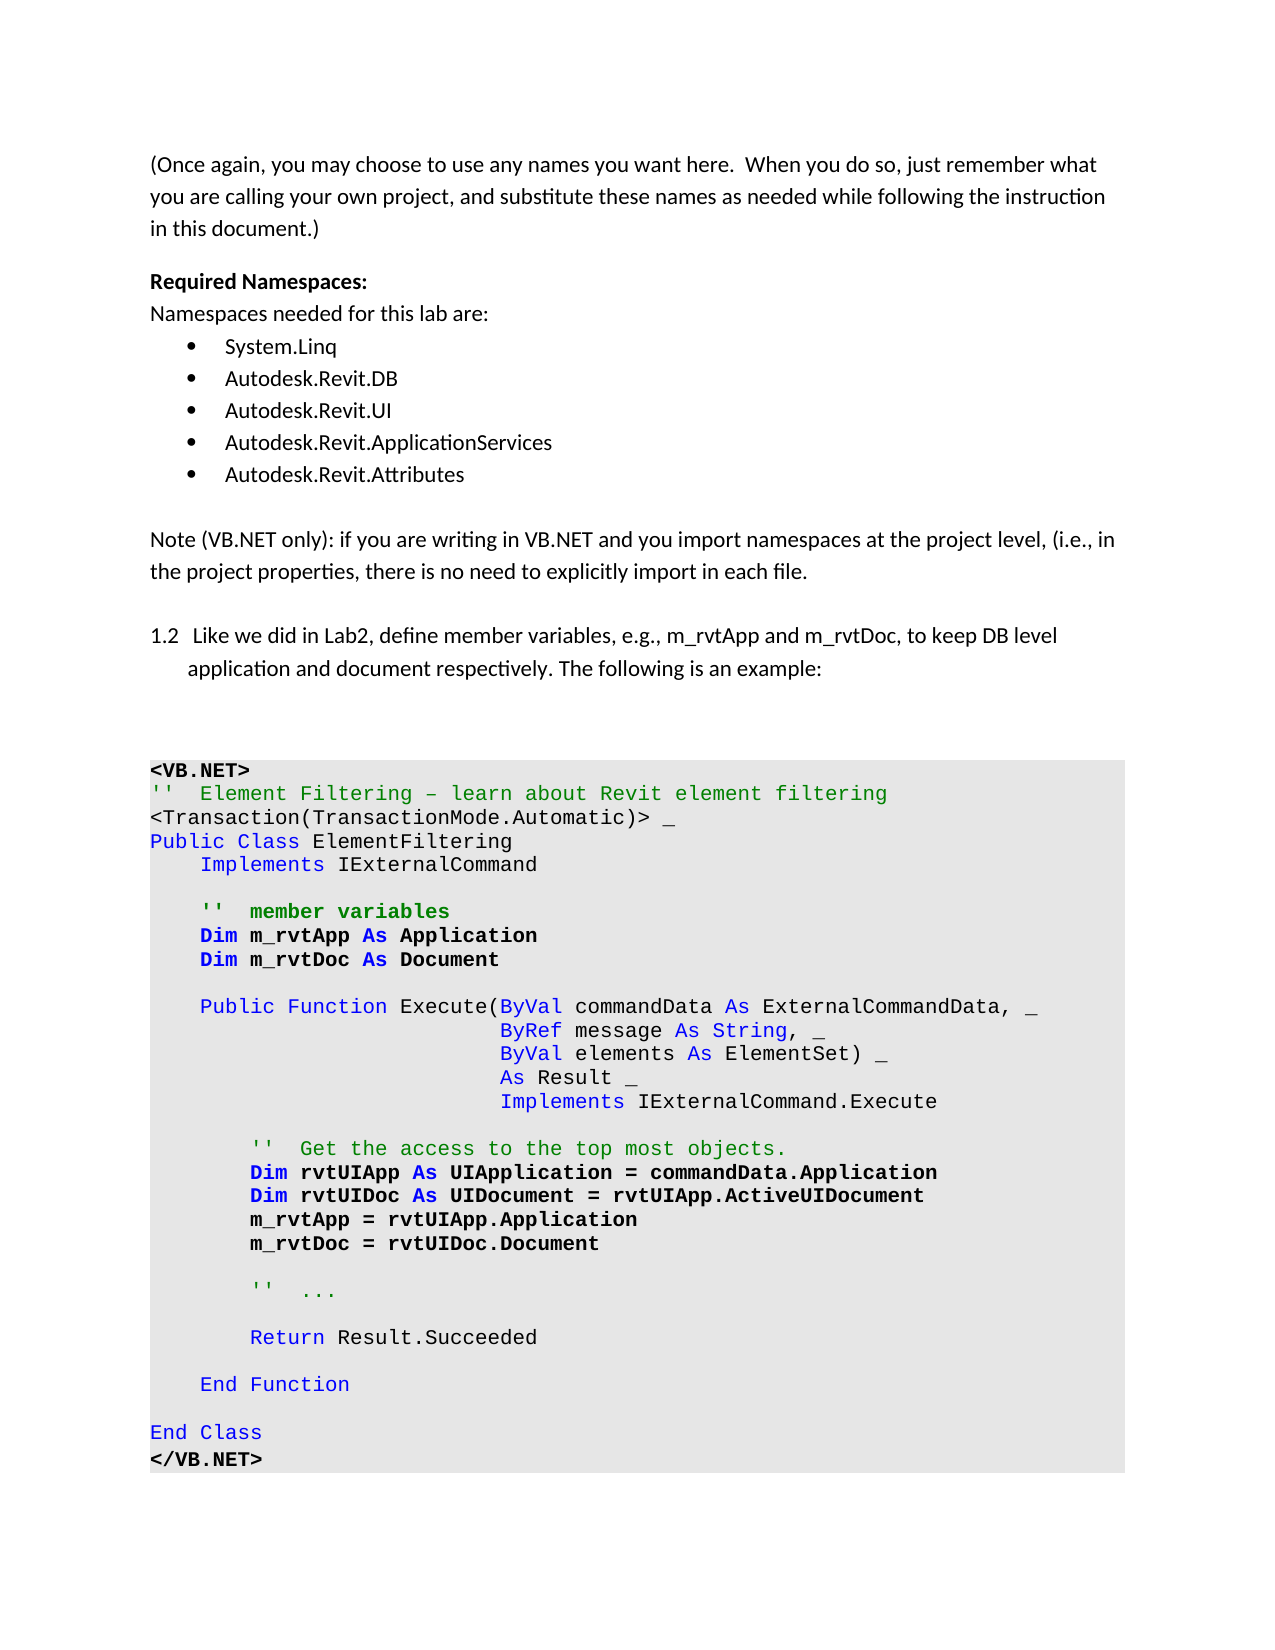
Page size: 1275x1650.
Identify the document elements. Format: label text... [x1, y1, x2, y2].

list Like we did in Lab2, define member variables, e.g., m_rvtApp and m_rvtDoc, to keep DB level application and document respectively. The following is an example: [150, 621, 1125, 682]
list Note (VB.NET only): if you are writing in VB.NET and you import namespaces at the project level, (i.e., in the project properties, there is no need to explicitly import in each file. [150, 525, 1125, 585]
text Public Function Execute(ByVal commandData As ExternalCommandData, _ [150, 996, 1125, 1020]
list Autodesk.Revit.DB [187, 364, 1125, 392]
text End Class </VB.NET> [150, 1422, 1125, 1473]
text ByVal elements As ElementSet) _ [150, 1043, 1125, 1067]
text '' member variables [150, 902, 1125, 925]
text Implements IExternalCommand.Execute [150, 1091, 1125, 1114]
text Public Class ElementFiltering [150, 831, 1125, 854]
text <Transaction(TransactionMode.Automatic)> _ [150, 807, 1125, 831]
text Return Result.Succeeded [150, 1327, 1125, 1351]
list Required Namespaces: [150, 267, 1125, 295]
text Dim m_rvtApp As Application [150, 925, 1125, 949]
text End Function [150, 1374, 1125, 1398]
list Autodesk.Revit.UI [187, 396, 1125, 424]
list Autodesk.Revit.Attributes [187, 461, 1125, 521]
text <VB.NET> [150, 760, 1125, 783]
text Dim m_rvtDoc As Document [150, 949, 1125, 972]
text '' ... [150, 1280, 1125, 1303]
text As Result _ [150, 1067, 1125, 1091]
list Autodesk.Revit.ApplicationServices [187, 428, 1125, 456]
text (Once again, you may choose to use any names you want here. When you do so, just remember what you are calling your own project, and substitute these names as needed while following the instruction in this document.) [150, 150, 1125, 242]
text '' Element Filtering – learn about Revit element filtering [150, 783, 1125, 807]
text Dim rvtUIApp As UIApplication = commandData.Application [150, 1162, 1125, 1185]
text m_rvtApp = rvtUIApp.Application [150, 1209, 1125, 1233]
text Dim rvtUIDoc As UIDocument = rvtUIApp.ActiveUIDocument [150, 1185, 1125, 1209]
list System.Linq [187, 332, 1125, 360]
text ByRef message As String, _ [150, 1020, 1125, 1043]
text m_rvtDoc = rvtUIDoc.Document [150, 1233, 1125, 1256]
list Namespaces needed for this lab are: [150, 299, 1125, 328]
text Implements IExternalCommand [150, 854, 1125, 878]
text '' Get the access to the top most objects. [150, 1138, 1125, 1162]
